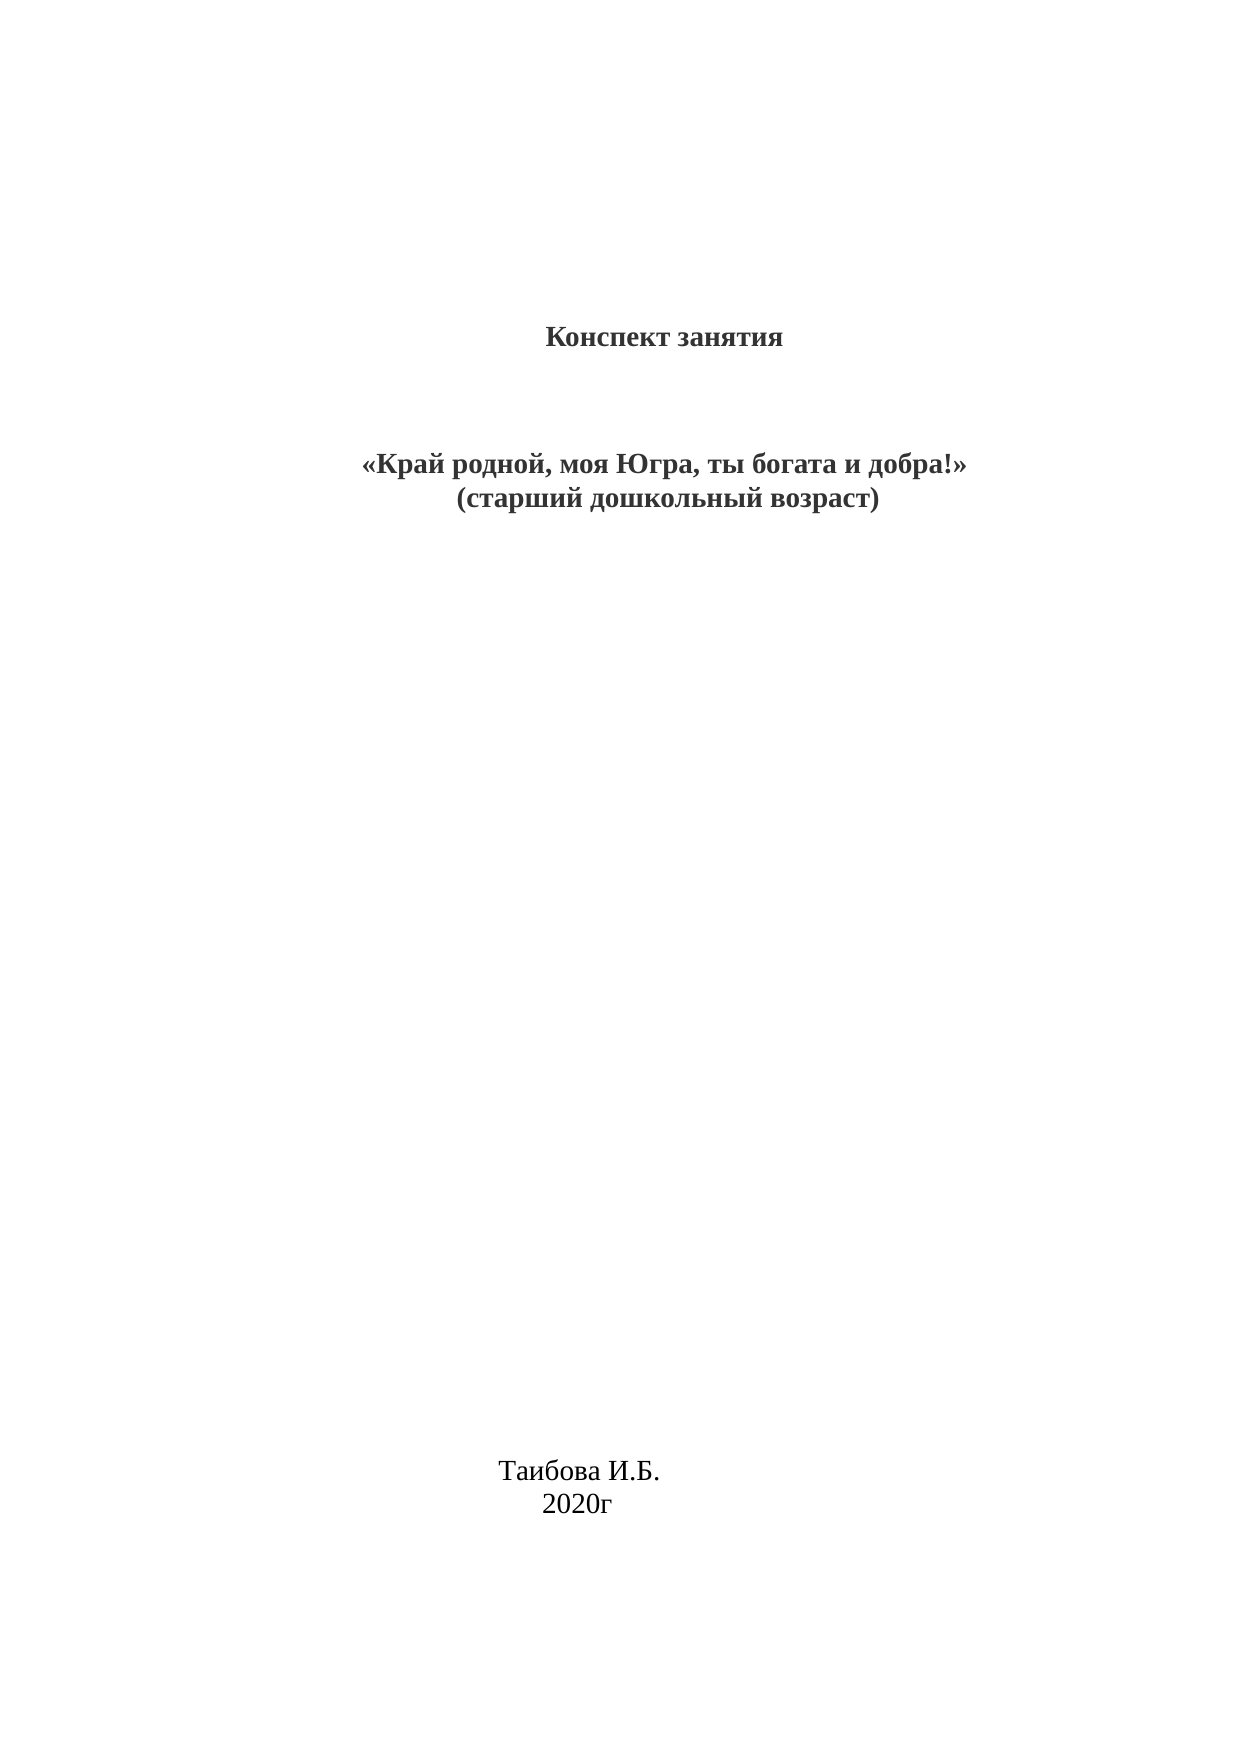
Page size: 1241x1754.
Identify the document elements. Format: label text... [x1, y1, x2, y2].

subtitle «Край родной, моя Югра, ты богата и добра!» [177, 447, 1152, 480]
subtitle (старший дошкольный возраст) [177, 480, 1152, 514]
text 2020г [177, 1486, 1152, 1520]
subtitle Конспект занятия [177, 319, 1152, 353]
text Таибова И.Б. [177, 1453, 1152, 1486]
